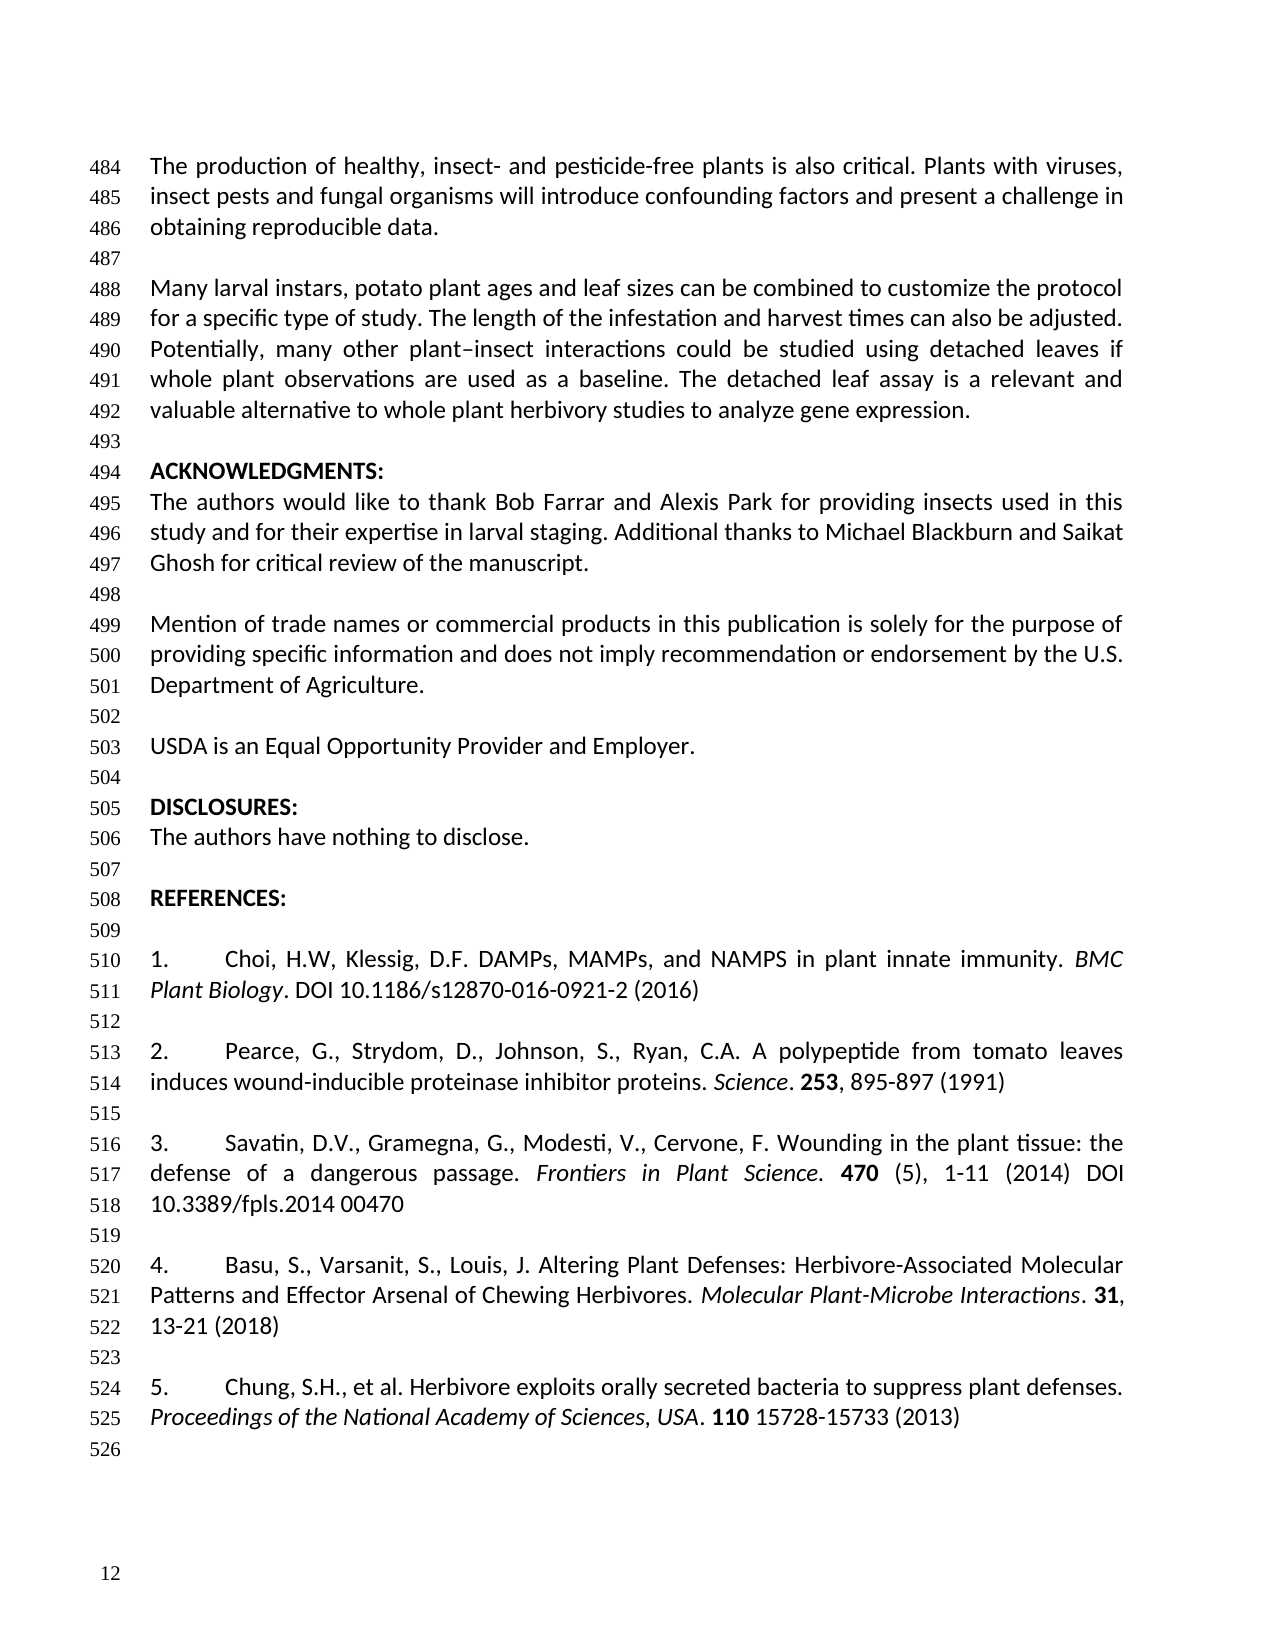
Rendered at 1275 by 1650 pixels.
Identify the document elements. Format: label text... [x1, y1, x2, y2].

text REFERENCES: [150, 882, 1125, 913]
text 2. Pearce, G., Strydom, D., Johnson, S., Ryan, C.A. A polypeptide from tomato leaves induces wound-inducible proteinase inhibitor proteins. Science. 253, 895-897 (1991) [150, 1035, 1125, 1096]
text The authors have nothing to disclose. [150, 821, 1125, 852]
text DISCLOSURES: [150, 791, 1125, 821]
text USDA is an Equal Opportunity Provider and Employer. [150, 730, 1125, 760]
text 4. Basu, S., Varsanit, S., Louis, J. Altering Plant Defenses: Herbivore-Associated Molecular Patterns and Effector Arsenal of Chewing Herbivores. Molecular Plant-Microbe Interactions. 31, 13-21 (2018) [150, 1249, 1125, 1340]
text Mention of trade names or commercial products in this publication is solely for the purpose of providing specific information and does not imply recommendation or endorsement by the U.S. Department of Agriculture. [150, 608, 1125, 699]
text The production of healthy, insect- and pesticide-free plants is also critical. Plants with viruses, insect pests and fungal organisms will introduce confounding factors and present a challenge in obtaining reproducible data. [150, 150, 1125, 242]
text Many larval instars, potato plant ages and leaf sizes can be combined to customize the protocol for a specific type of study. The length of the infestation and harvest times can also be adjusted. Potentially, many other plant‒insect interactions could be studied using detached leaves if whole plant observations are used as a baseline. The detached leaf assay is a relevant and valuable alternative to whole plant herbivory studies to analyze gene expression. [150, 272, 1125, 425]
text 5. Chung, S.H., et al. Herbivore exploits orally secreted bacteria to suppress plant defenses. Proceedings of the National Academy of Sciences, USA. 110 15728-15733 (2013) [150, 1371, 1125, 1432]
text 1. Choi, H.W, Klessig, D.F. DAMPs, MAMPs, and NAMPS in plant innate immunity. BMC Plant Biology. DOI 10.1186/s12870-016-0921-2 (2016) [150, 943, 1125, 1004]
text The authors would like to thank Bob Farrar and Alexis Park for providing insects used in this study and for their expertise in larval staging. Additional thanks to Michael Blackburn and Saikat Ghosh for critical review of the manuscript. [150, 486, 1125, 577]
text 3. Savatin, D.V., Gramegna, G., Modesti, V., Cervone, F. Wounding in the plant tissue: the defense of a dangerous passage. Frontiers in Plant Science. 470 (5), 1-11 (2014) DOI 10.3389/fpls.2014 00470 [150, 1127, 1125, 1218]
text ACKNOWLEDGMENTS: [150, 455, 1125, 486]
